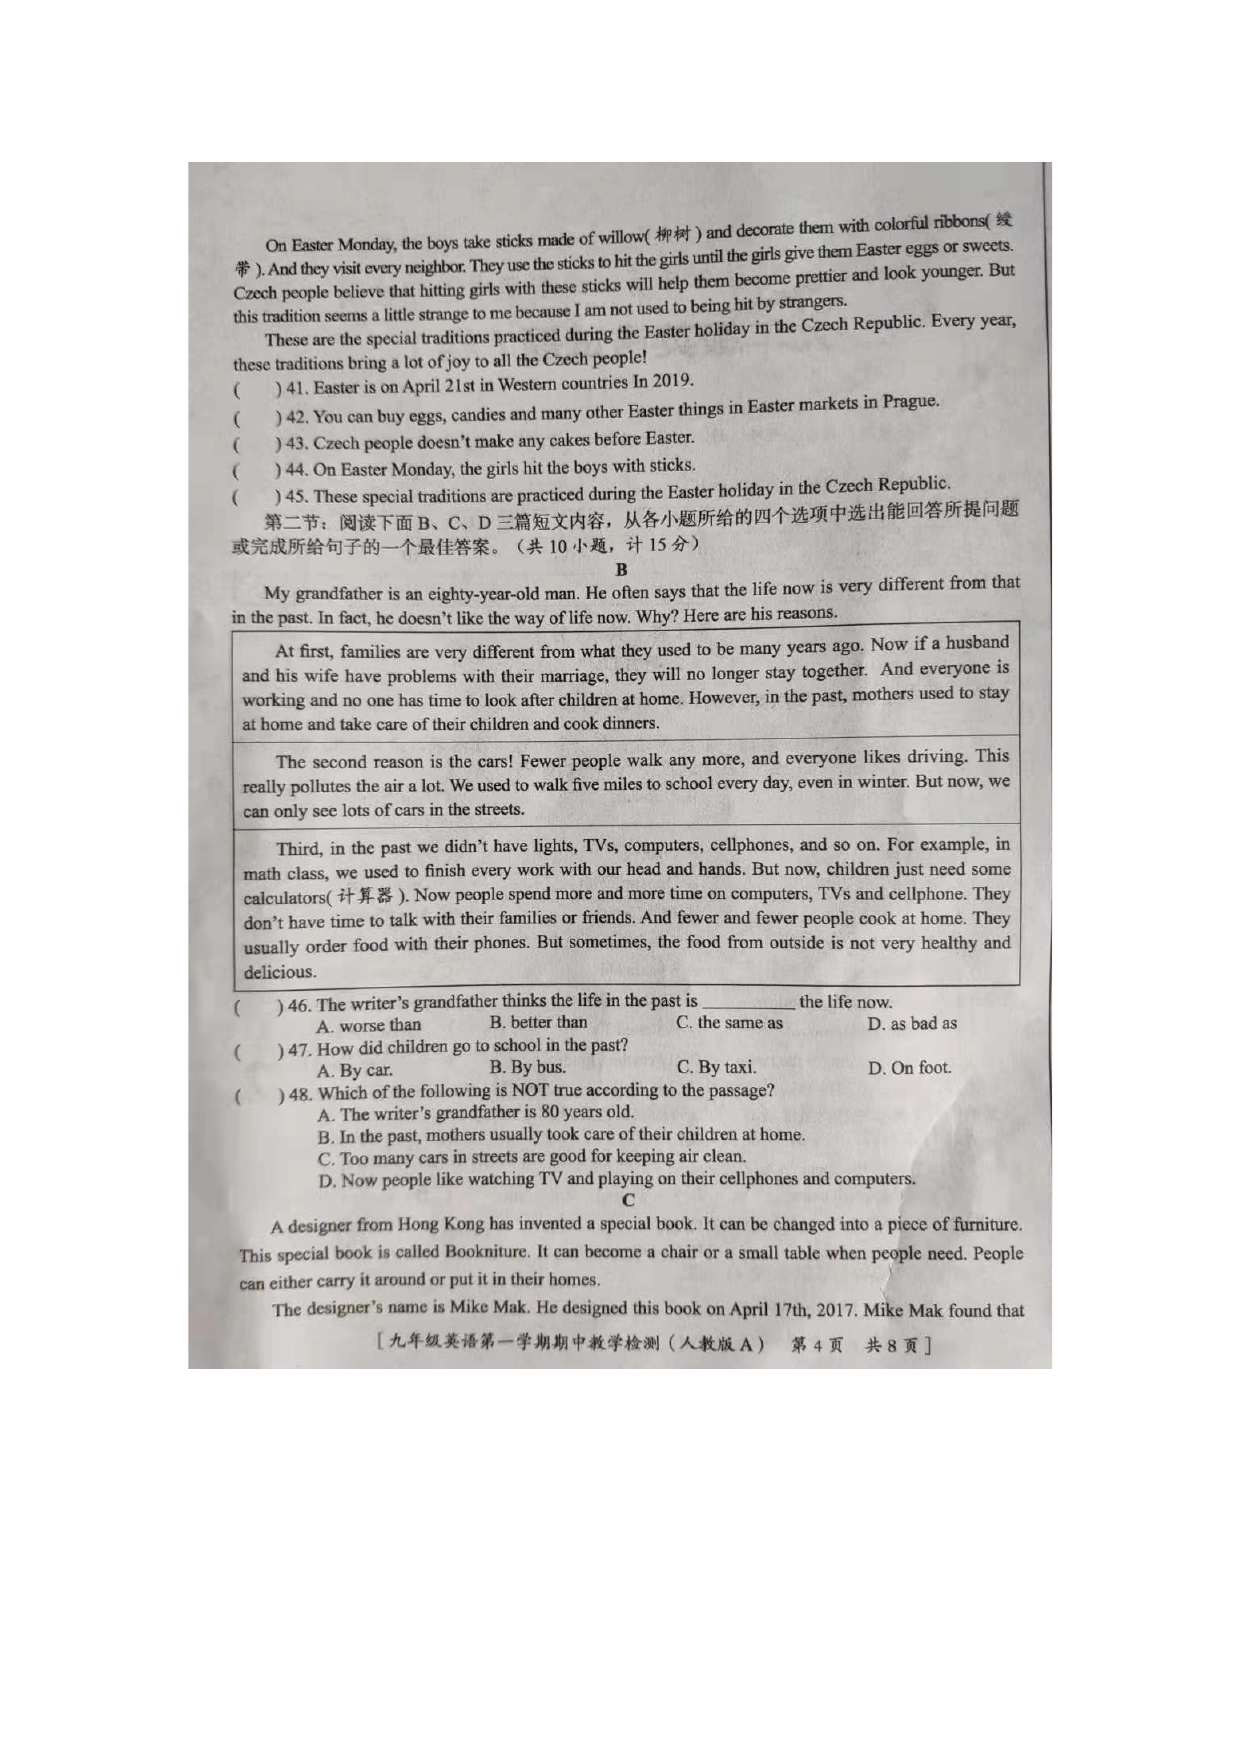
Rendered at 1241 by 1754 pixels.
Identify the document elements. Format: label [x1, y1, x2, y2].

picture [188, 162, 1053, 1369]
